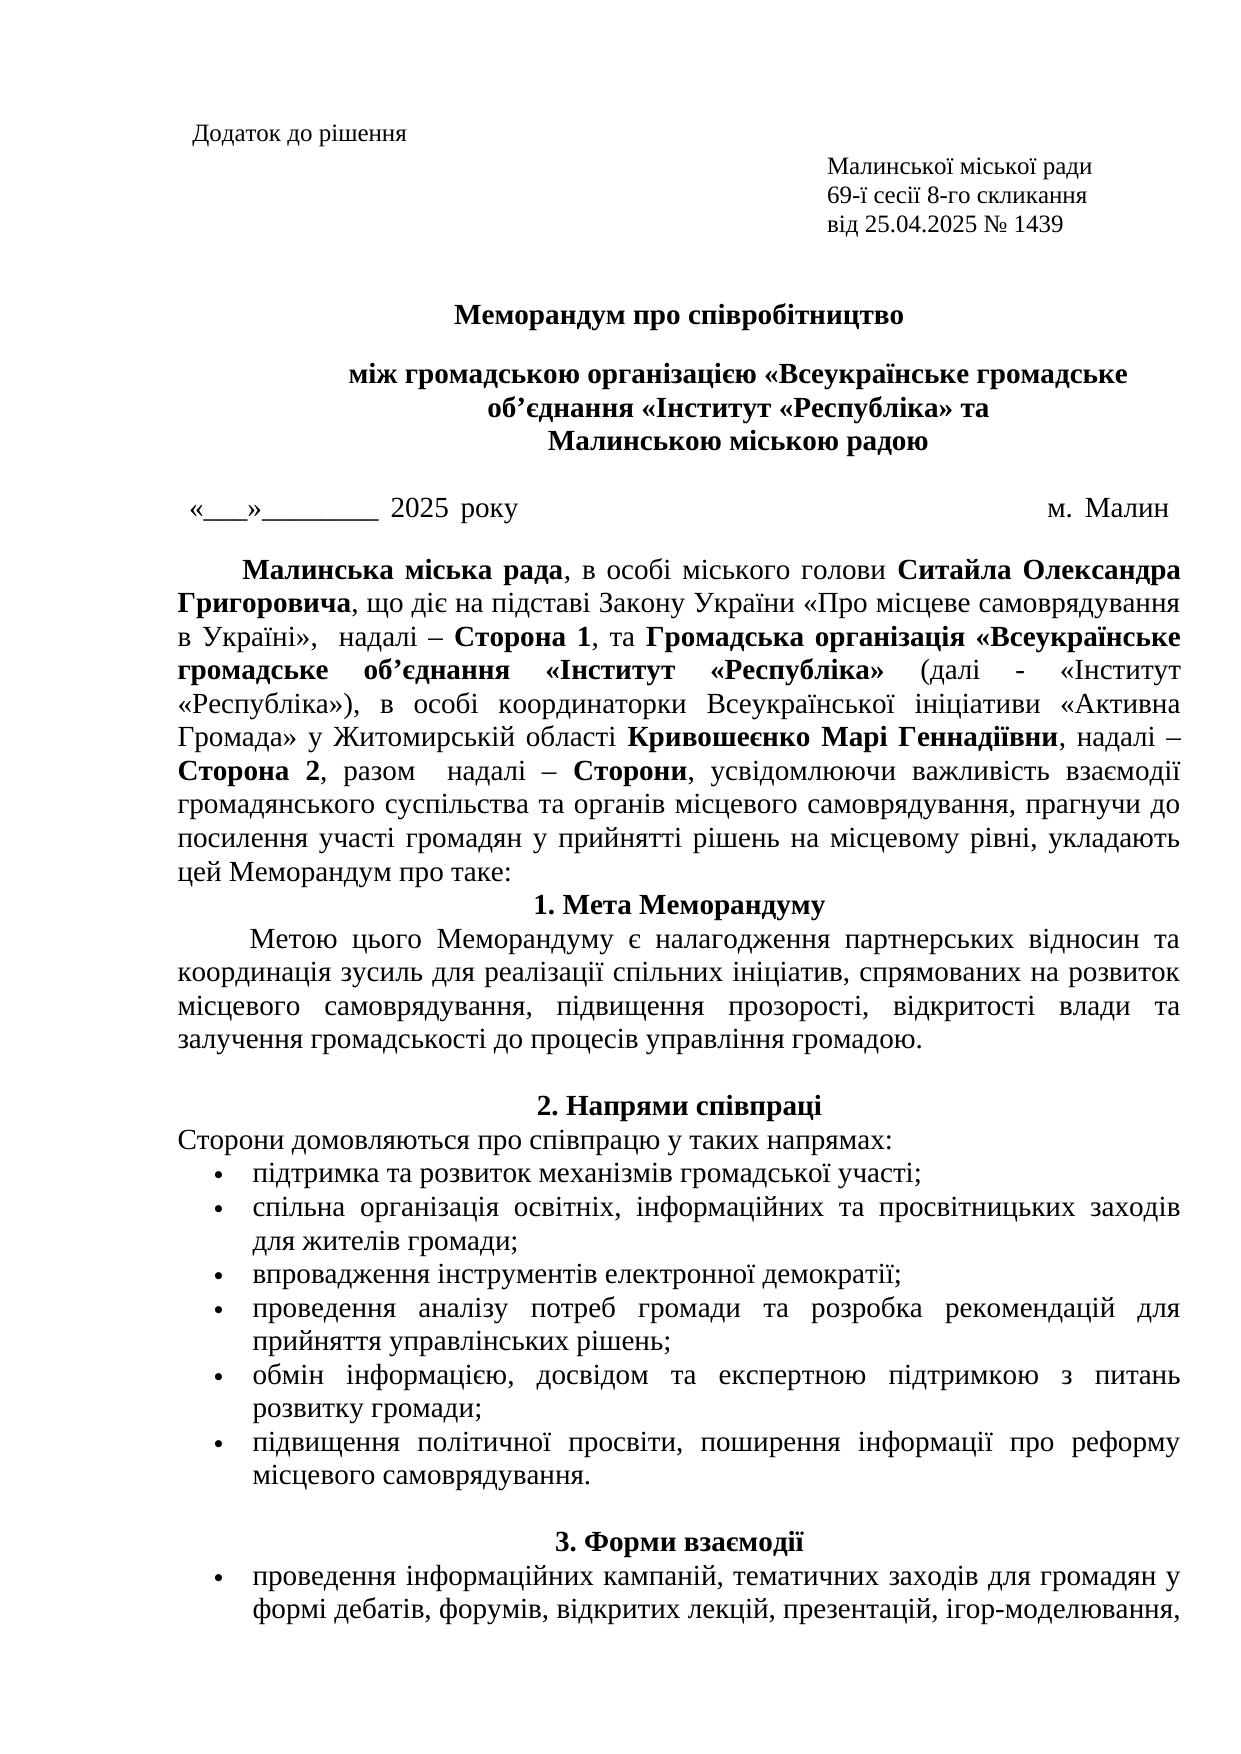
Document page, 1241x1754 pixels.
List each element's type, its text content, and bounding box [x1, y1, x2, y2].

text 2. Напрями співпраці [177, 1088, 1181, 1122]
text 3. Форми взаємодії [177, 1524, 1181, 1558]
text Малинської міської ради [827, 151, 1181, 180]
text 69-ї сесії 8-го скликання [827, 180, 1181, 209]
text «___»________ 2025 року м. Малин [177, 490, 1181, 552]
text Додаток до рішення [192, 118, 1181, 147]
list впровадження інструментів електронної демократії; [215, 1256, 1181, 1290]
text Малинська міська рада, в особі міського голови Ситайла Олександра Григоровича, що діє на підставі Закону України «Про місцеве самоврядування в Україні», надалі – Сторона 1, та Громадська організація «Всеукраїнське громадське об’єднання «Інститут «Республіка» (далі - «Інститут «Республіка»), в особі координаторки Всеукраїнської ініціативи «Активна Громада» у Житомирській області Кривошеєнко Марі Геннадіївни, надалі – Сторона 2, разом надалі – Сторони, усвідомлюючи важливість взаємодії громадянського суспільства та органів місцевого самоврядування, прагнучи до посилення участі громадян у прийнятті рішень на місцевому рівні, укладають цей Меморандум про таке: [177, 552, 1181, 887]
list спільна організація освітніх, інформаційних та просвітницьких заходів для жителів громади; [215, 1189, 1181, 1256]
list підвищення політичної просвіти, поширення інформації про реформу місцевого самоврядування. [215, 1424, 1181, 1491]
text 1. Мета Меморандуму [177, 887, 1181, 921]
text Малинською міською радою [295, 423, 1181, 457]
text від 25.04.2025 № 1439 [827, 209, 1181, 237]
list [215, 1558, 1181, 1625]
text Метою цього Меморандуму є налагодження партнерських відносин та координація зусиль для реалізації спільних ініціатив, спрямованих на розвиток місцевого самоврядування, підвищення прозорості, відкритості влади та залучення громадськості до процесів управління громадою. [177, 921, 1181, 1055]
list підтримка та розвиток механізмів громадської участі; [215, 1156, 1181, 1189]
text Сторони домовляються про співпрацю у таких напрямах: [177, 1122, 1181, 1156]
text між громадською організацією «Всеукраїнське громадське об’єднання «Інститут «Республіка» та [295, 356, 1181, 423]
text Меморандум про співробітництво [177, 297, 1181, 330]
list обмін інформацією, досвідом та експертною підтримкою з питань розвитку громади; [215, 1357, 1181, 1424]
list проведення аналізу потреб громади та розробка рекомендацій для прийняття управлінських рішень; [215, 1290, 1181, 1357]
